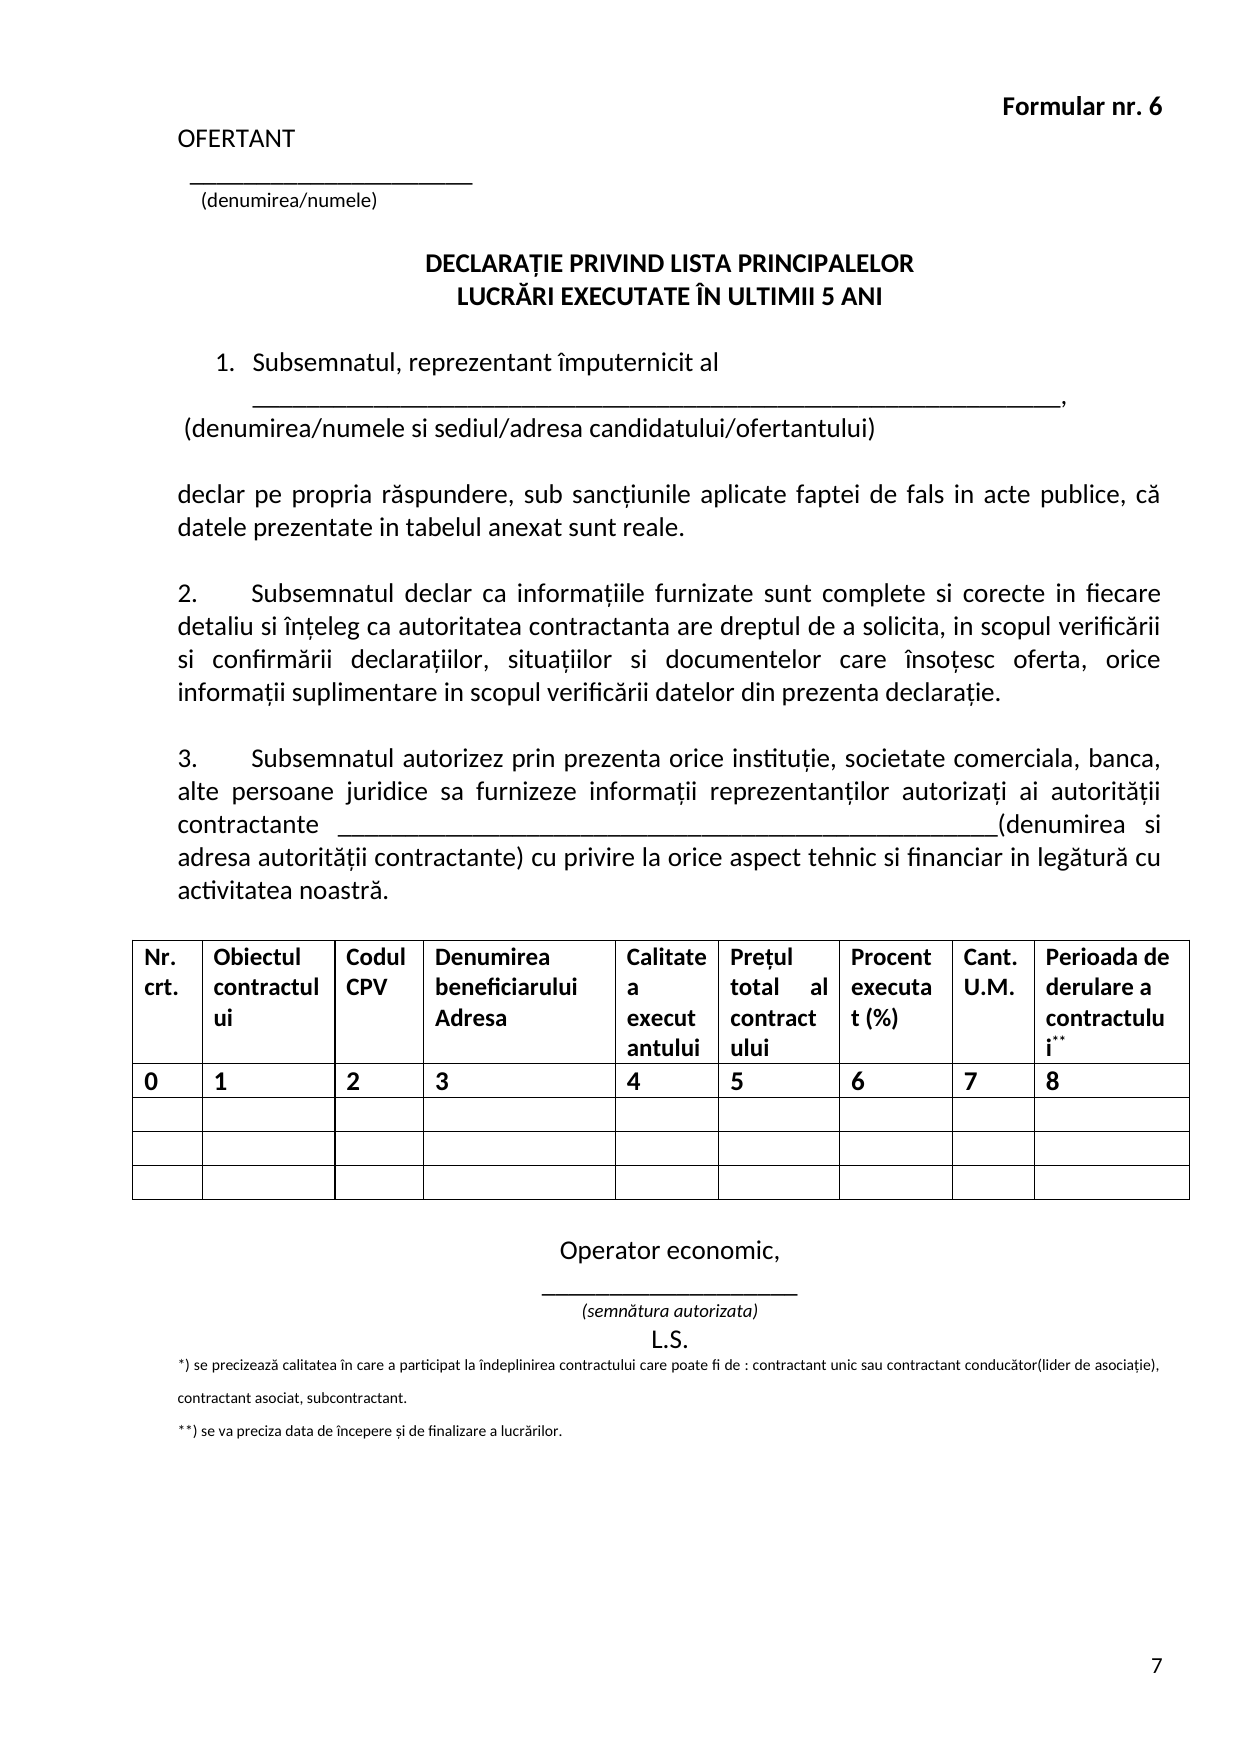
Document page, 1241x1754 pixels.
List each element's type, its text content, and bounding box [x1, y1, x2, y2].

text ___________________ [177, 1266, 1162, 1299]
text (denumirea/numele si sediul/adresa candidatului/ofertantului) [177, 411, 1162, 444]
table_cell [336, 1098, 423, 1131]
table_header Preţul total al contractului [719, 941, 839, 1063]
text DECLARAŢIE PRIVIND LISTA PRINCIPALELOR [177, 246, 1162, 279]
text _____________________ [177, 155, 1162, 188]
table_cell [1035, 1166, 1189, 1199]
table_cell [133, 1098, 202, 1131]
table_header Cant. U.M. [953, 941, 1034, 1063]
table_cell [616, 1166, 718, 1199]
list Subsemnatul, reprezentant împuternicit al ____________________________________________________________, [215, 345, 1162, 411]
text 2. Subsemnatul declar ca informaţiile furnizate sunt complete si corecte in fiecare detaliu si înţeleg ca autoritatea contractanta are dreptul de a solicita, in scopul verificării si confirmării declaraţiilor, situaţiilor si documentelor care însoţesc oferta, orice informaţii suplimentare in scopul verificării datelor din prezenta declaraţie. [177, 576, 1162, 708]
table_cell [840, 1132, 952, 1165]
text Formular nr. 6 [177, 89, 1162, 122]
text (denumirea/numele) [177, 188, 1162, 213]
table_cell [953, 1132, 1034, 1165]
table_cell [719, 1098, 839, 1131]
table_cell [616, 1132, 718, 1165]
table_header Perioada de derulare a contractului** [1035, 941, 1189, 1063]
table_cell 1 [203, 1064, 334, 1097]
table_cell [840, 1098, 952, 1131]
table_cell [336, 1132, 423, 1165]
table_cell [133, 1166, 202, 1199]
table_cell [1035, 1098, 1189, 1131]
table_cell 6 [840, 1064, 952, 1097]
table_cell [953, 1098, 1034, 1131]
table_header Denumirea beneficiarului Adresa [424, 941, 615, 1063]
table_header Nr. crt. [133, 941, 202, 1063]
text declar pe propria răspundere, sub sancţiunile aplicate faptei de fals in acte publice, că datele prezentate in tabelul anexat sunt reale. [177, 477, 1162, 543]
table_cell [424, 1132, 615, 1165]
table_cell [719, 1166, 839, 1199]
text (semnătura autorizata) [177, 1299, 1162, 1322]
table_cell [424, 1098, 615, 1131]
table_cell 3 [424, 1064, 615, 1097]
table_cell 7 [953, 1064, 1034, 1097]
table_cell [719, 1132, 839, 1165]
table_cell 0 [133, 1064, 202, 1097]
table_cell [616, 1098, 718, 1131]
text Operator economic, [177, 1233, 1162, 1266]
table_cell [953, 1166, 1034, 1199]
text OFERTANT [177, 122, 1162, 155]
table_cell [203, 1098, 334, 1131]
table_cell [1035, 1132, 1189, 1165]
table_cell [424, 1166, 615, 1199]
text **) se va preciza data de începere şi de finalizare a lucrărilor. [177, 1421, 1162, 1454]
table_cell [203, 1132, 334, 1165]
table_cell 8 [1035, 1064, 1189, 1097]
text *) se precizează calitatea în care a participat la îndeplinirea contractului care poate fi de : contractant unic sau contractant conducător(lider de asociaţie), contractant asociat, subcontractant. [177, 1355, 1162, 1421]
table_cell [840, 1166, 952, 1199]
table_cell [133, 1132, 202, 1165]
table_header Procent executat (%) [840, 941, 952, 1063]
table_cell 5 [719, 1064, 839, 1097]
text 3. Subsemnatul autorizez prin prezenta orice instituţie, societate comerciala, banca, alte persoane juridice sa furnizeze informaţii reprezentanţilor autorizaţi ai autorităţii contractante _________________________________________________(denumirea si adresa autorităţii contractante) cu privire la orice aspect tehnic si financiar in legătură cu activitatea noastră. [177, 741, 1162, 907]
table_cell 2 [336, 1064, 423, 1097]
table_header Codul CPV [336, 941, 423, 1063]
table_header Obiectul contractului [203, 941, 334, 1063]
text LUCRĂRI EXECUTATE ÎN ULTIMII 5 ANI [177, 279, 1162, 312]
text L.S. [177, 1322, 1162, 1355]
table_header Calitatea executantului [616, 941, 718, 1063]
table_cell 4 [616, 1064, 718, 1097]
table_cell [203, 1166, 334, 1199]
table_cell [336, 1166, 423, 1199]
